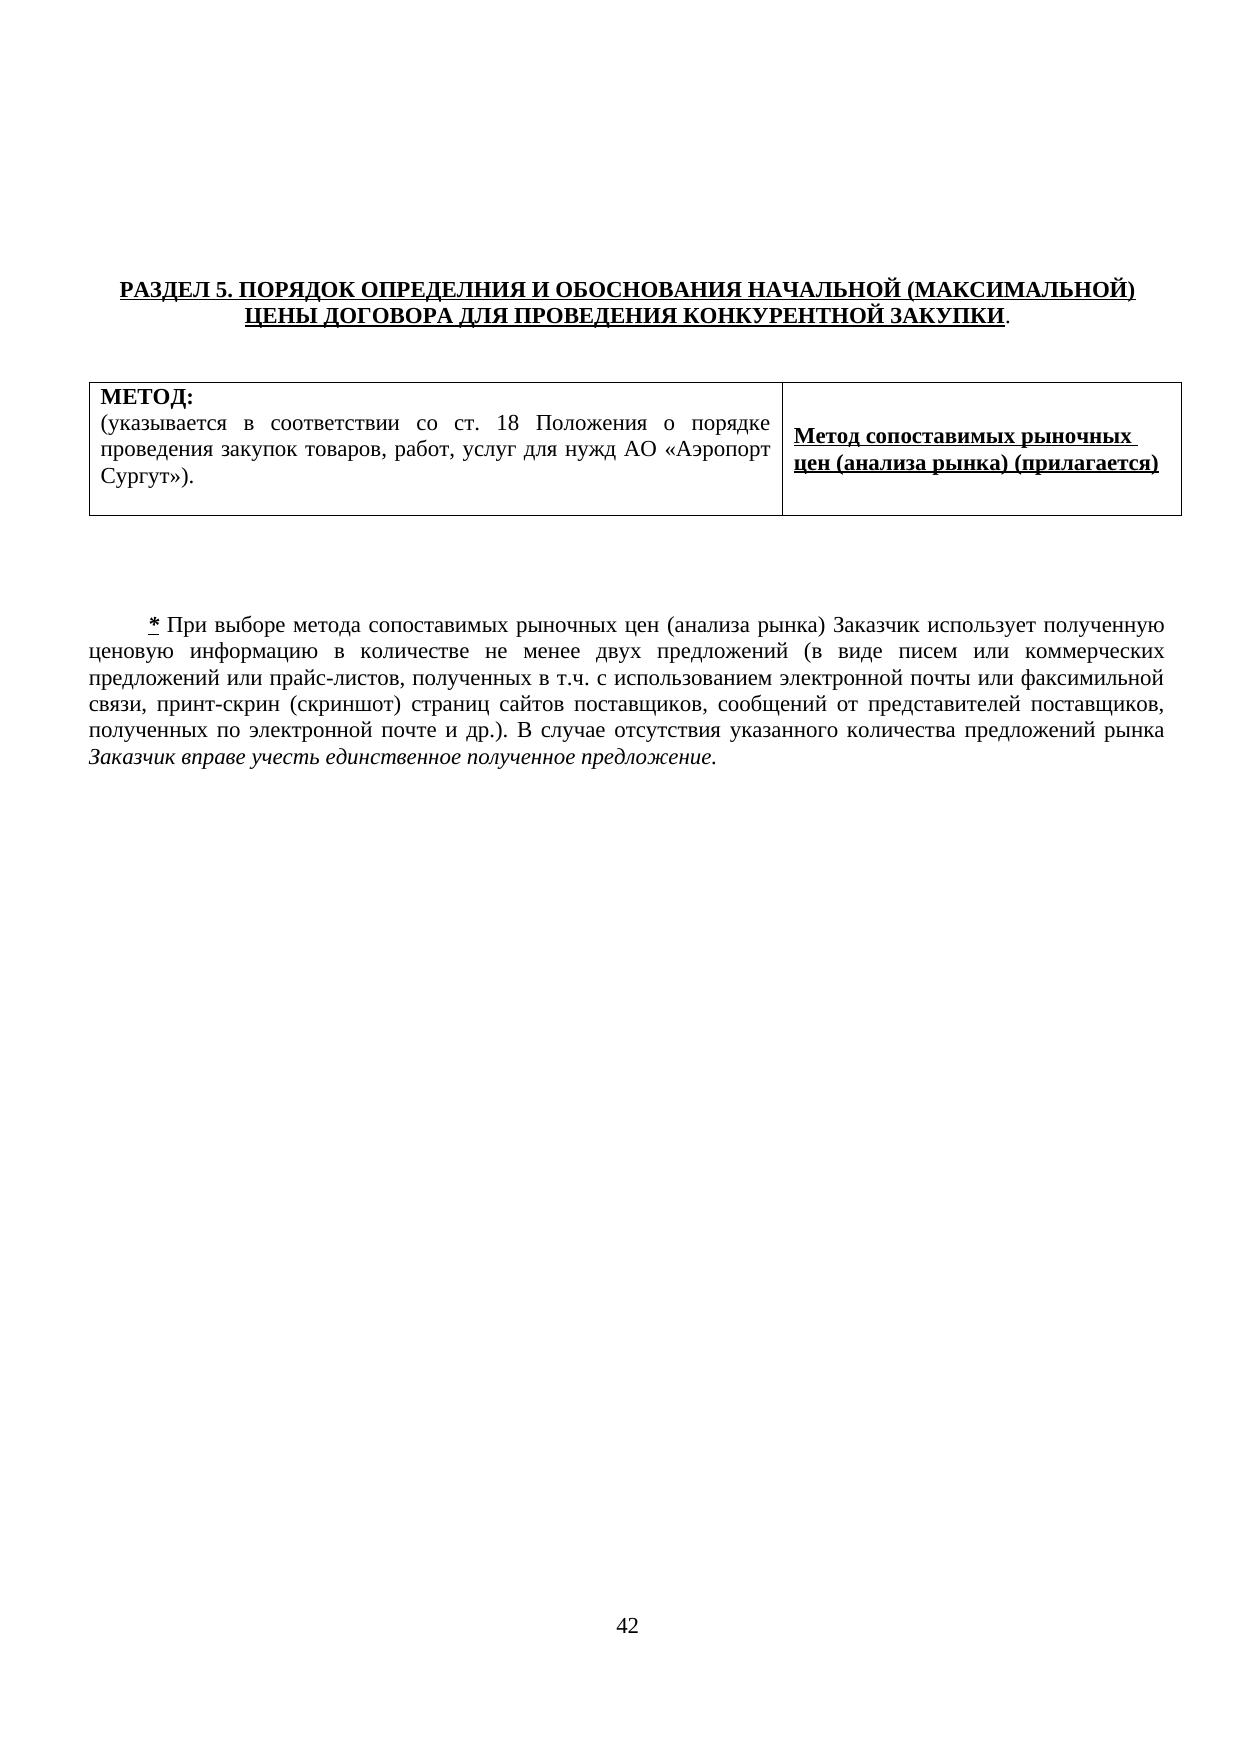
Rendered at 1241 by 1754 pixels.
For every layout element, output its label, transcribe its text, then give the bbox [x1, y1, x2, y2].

table_header Метод сопоставимых рыночных цен (анализа рынка) (прилагается) [783, 383, 1181, 514]
text РАЗДЕЛ 5. ПОРЯДОК ОПРЕДЕЛНИЯ И ОБОСНОВАНИЯ НАЧАЛЬНОЙ (МАКСИМАЛЬНОЙ) ЦЕНЫ ДОГОВОРА ДЛЯ ПРОВЕДЕНИЯ КОНКУРЕНТНОЙ ЗАКУПКИ. [88, 276, 1166, 329]
text * При выборе метода сопоставимых рыночных цен (анализа рынка) Заказчик использует полученную ценовую информацию в количестве не менее двух предложений (в виде писем или коммерческих предложений или прайс-листов, полученных в т.ч. с использованием электронной почты или факсимильной связи, принт-скрин (скриншот) страниц сайтов поставщиков, сообщений от представителей поставщиков, полученных по электронной почте и др.). В случае отсутствия указанного количества предложений рынка Заказчик вправе учесть единственное полученное предложение. [88, 611, 1166, 769]
table_header МЕТОД: (указывается в соответствии со ст. 18 Положения о порядке проведения закупок товаров, работ, услуг для нужд АО «Аэропорт Сургут»). [90, 383, 782, 514]
